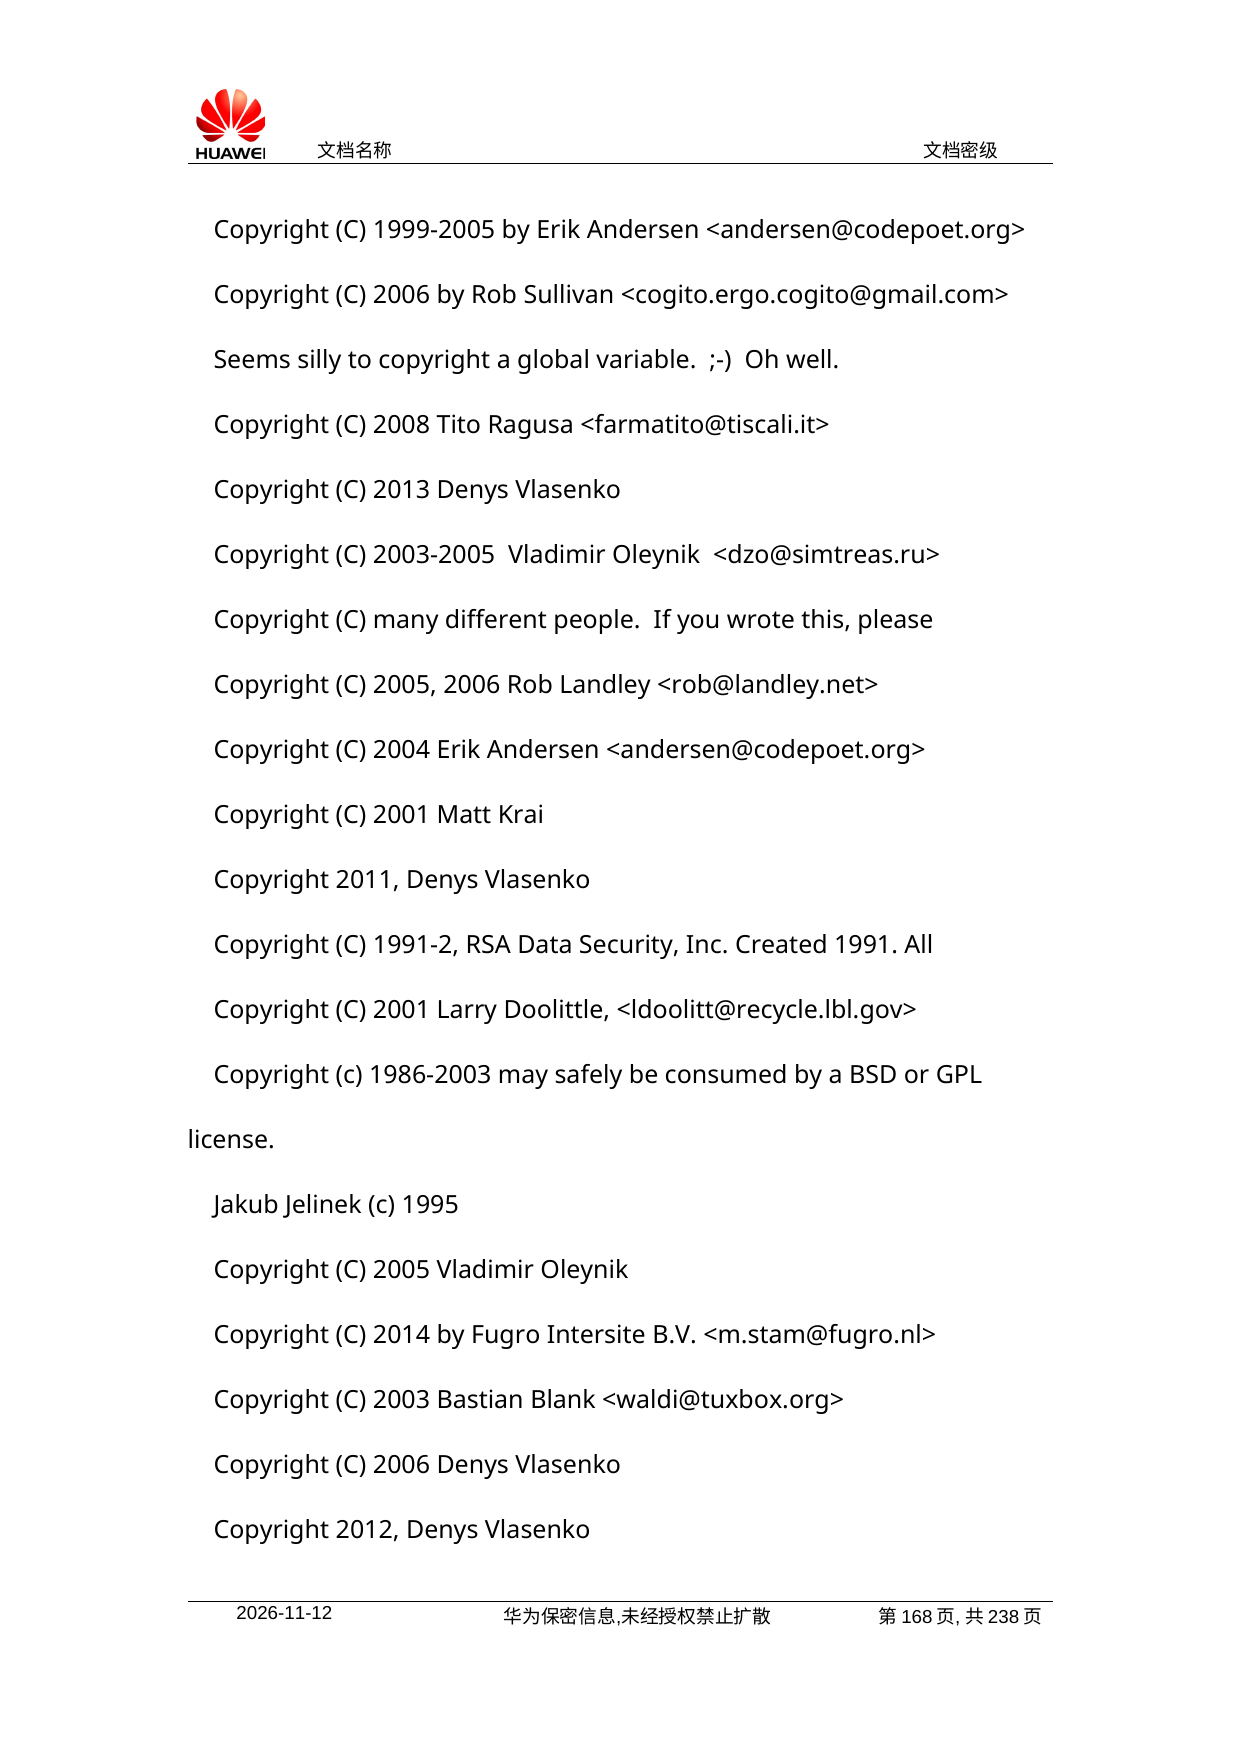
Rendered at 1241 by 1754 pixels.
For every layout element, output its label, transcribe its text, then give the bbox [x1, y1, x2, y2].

text Copyright (c) 1986-2003 may safely be consumed by a BSD or GPL license. [187, 1041, 1053, 1171]
text Copyright (C) 2006 Denys Vlasenko [187, 1431, 1053, 1496]
text Jakub Jelinek (c) 1995 [187, 1171, 1053, 1236]
text Copyright 2011, Denys Vlasenko [187, 846, 1053, 911]
text Copyright (C) 2003 Bastian Blank <waldi@tuxbox.org> [187, 1366, 1053, 1431]
text Copyright (C) 2004 Erik Andersen <andersen@codepoet.org> [187, 716, 1053, 781]
text Copyright (C) 2005 Vladimir Oleynik [187, 1236, 1053, 1301]
text Copyright (C) 1999-2005 by Erik Andersen <andersen@codepoet.org> [187, 196, 1053, 261]
text Copyright (C) 2006 by Rob Sullivan <cogito.ergo.cogito@gmail.com> [187, 261, 1053, 326]
text Copyright (C) 2001 Larry Doolittle, <ldoolitt@recycle.lbl.gov> [187, 976, 1053, 1041]
text Copyright (C) 2008 Tito Ragusa <farmatito@tiscali.it> [187, 391, 1053, 456]
text Seems silly to copyright a global variable. ;-) Oh well. [187, 326, 1053, 391]
text Copyright 2012, Denys Vlasenko [187, 1496, 1053, 1561]
text Copyright (C) 2014 by Fugro Intersite B.V. <m.stam@fugro.nl> [187, 1301, 1053, 1366]
picture [196, 89, 265, 159]
text Copyright (C) many different people. If you wrote this, please [187, 586, 1053, 651]
text Copyright (C) 2003-2005 Vladimir Oleynik <dzo@simtreas.ru> [187, 521, 1053, 586]
text Copyright (C) 1991-2, RSA Data Security, Inc. Created 1991. All [187, 911, 1053, 976]
text Copyright (C) 2013 Denys Vlasenko [187, 456, 1053, 521]
text Copyright (C) 2005, 2006 Rob Landley <rob@landley.net> [187, 651, 1053, 716]
text Copyright (C) 2001 Matt Krai [187, 781, 1053, 846]
